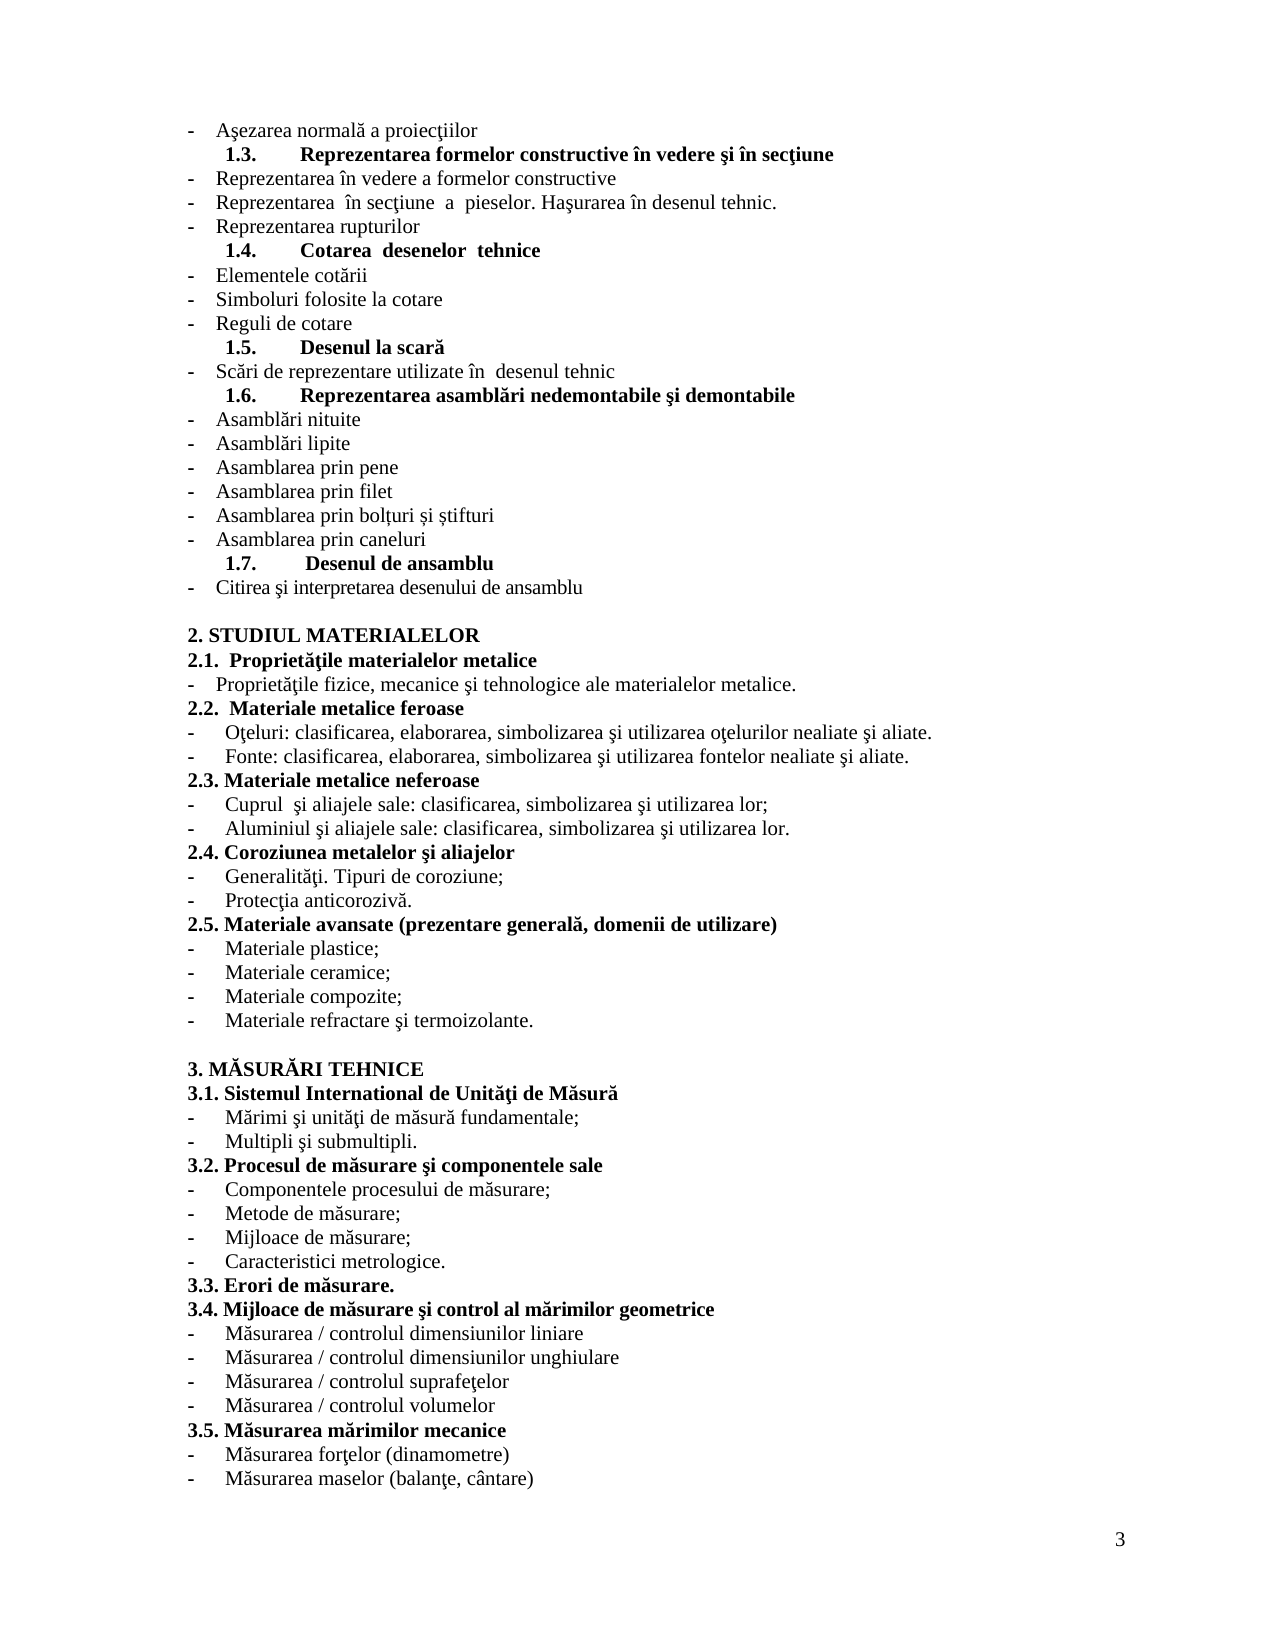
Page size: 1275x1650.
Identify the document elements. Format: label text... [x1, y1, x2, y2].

text 2.4. Coroziunea metalelor şi aliajelor [150, 840, 1125, 864]
list Scări de reprezentare utilizate în desenul tehnic [187, 359, 1125, 383]
list Citirea şi interpretarea desenului de ansamblu [187, 575, 1125, 599]
list Asamblarea prin bolțuri și știfturi [187, 503, 1125, 527]
text 3.5. Măsurarea mărimilor mecanice [150, 1417, 1125, 1442]
list Materiale plastice; [187, 936, 1125, 960]
text 3.4. Mijloace de măsurare şi control al mărimilor geometrice [150, 1297, 1125, 1321]
text 2.2. Materiale metalice feroase [150, 696, 1125, 720]
list Componentele procesului de măsurare; [187, 1177, 1125, 1201]
text 2.3. Materiale metalice neferoase [150, 768, 1125, 792]
list Mijloace de măsurare; [187, 1225, 1125, 1249]
list Multipli şi submultipli. [187, 1129, 1125, 1153]
list Măsurarea maselor (balanţe, cântare) [187, 1466, 1125, 1490]
list Materiale ceramice; [187, 960, 1125, 984]
list Aluminiul şi aliajele sale: clasificarea, simbolizarea şi utilizarea lor. [187, 816, 1125, 840]
text 2.1. Proprietăţile materialelor metalice [150, 647, 1125, 672]
list Reprezentarea în vedere a formelor constructive [187, 166, 1125, 190]
list Caracteristici metrologice. [187, 1249, 1125, 1273]
list Asamblări lipite [187, 431, 1125, 455]
text 3.1. Sistemul International de Unităţi de Măsură [150, 1081, 1125, 1105]
list Reprezentarea asamblări nedemontabile şi demontabile [225, 383, 1125, 407]
list Oţeluri: clasificarea, elaborarea, simbolizarea şi utilizarea oţelurilor nealiate şi aliate. [187, 720, 1125, 744]
list Măsurarea / controlul dimensiunilor unghiulare [187, 1345, 1125, 1369]
list Măsurarea / controlul suprafeţelor [187, 1369, 1125, 1393]
list Metode de măsurare; [187, 1201, 1125, 1225]
list Asamblări nituite [187, 407, 1125, 431]
list Materiale compozite; [187, 984, 1125, 1008]
list Asamblarea prin filet [187, 479, 1125, 503]
list Cuprul şi aliajele sale: clasificarea, simbolizarea şi utilizarea lor; [187, 792, 1125, 816]
list Măsurarea forţelor (dinamometre) [187, 1442, 1125, 1466]
list Materiale refractare şi termoizolante. [187, 1008, 1125, 1032]
list Asamblarea prin caneluri [187, 527, 1125, 551]
list Generalităţi. Tipuri de coroziune; [187, 864, 1125, 888]
text 2. STUDIUL MATERIALELOR [150, 623, 1125, 647]
list Protecţia anticorozivă. [187, 888, 1125, 912]
list Reprezentarea formelor constructive în vedere şi în secţiune [225, 142, 1125, 166]
list Aşezarea normală a proiecţiilor [187, 118, 1125, 142]
list Desenul de ansamblu [225, 551, 1125, 575]
list Proprietăţile fizice, mecanice şi tehnologice ale materialelor metalice. [187, 672, 1125, 696]
list Asamblarea prin pene [187, 455, 1125, 479]
list Elementele cotării [187, 262, 1125, 287]
list Simboluri folosite la cotare [187, 287, 1125, 311]
list Mărimi şi unităţi de măsură fundamentale; [187, 1105, 1125, 1129]
list Reprezentarea rupturilor [187, 214, 1125, 238]
list Măsurarea / controlul dimensiunilor liniare [187, 1321, 1125, 1345]
text 3.3. Erori de măsurare. [150, 1273, 1125, 1297]
list Reguli de cotare [187, 311, 1125, 335]
list Reprezentarea în secţiune a pieselor. Haşurarea în desenul tehnic. [187, 190, 1125, 214]
list Măsurarea / controlul volumelor [187, 1393, 1125, 1417]
list Desenul la scară [225, 335, 1125, 359]
list Cotarea desenelor tehnice [225, 238, 1125, 262]
list Fonte: clasificarea, elaborarea, simbolizarea şi utilizarea fontelor nealiate şi aliate. [187, 744, 1125, 768]
text 3. MĂSURĂRI TEHNICE [150, 1057, 1125, 1081]
text 2.5. Materiale avansate (prezentare generală, domenii de utilizare) [150, 912, 1125, 936]
text 3.2. Procesul de măsurare şi componentele sale [150, 1153, 1125, 1177]
